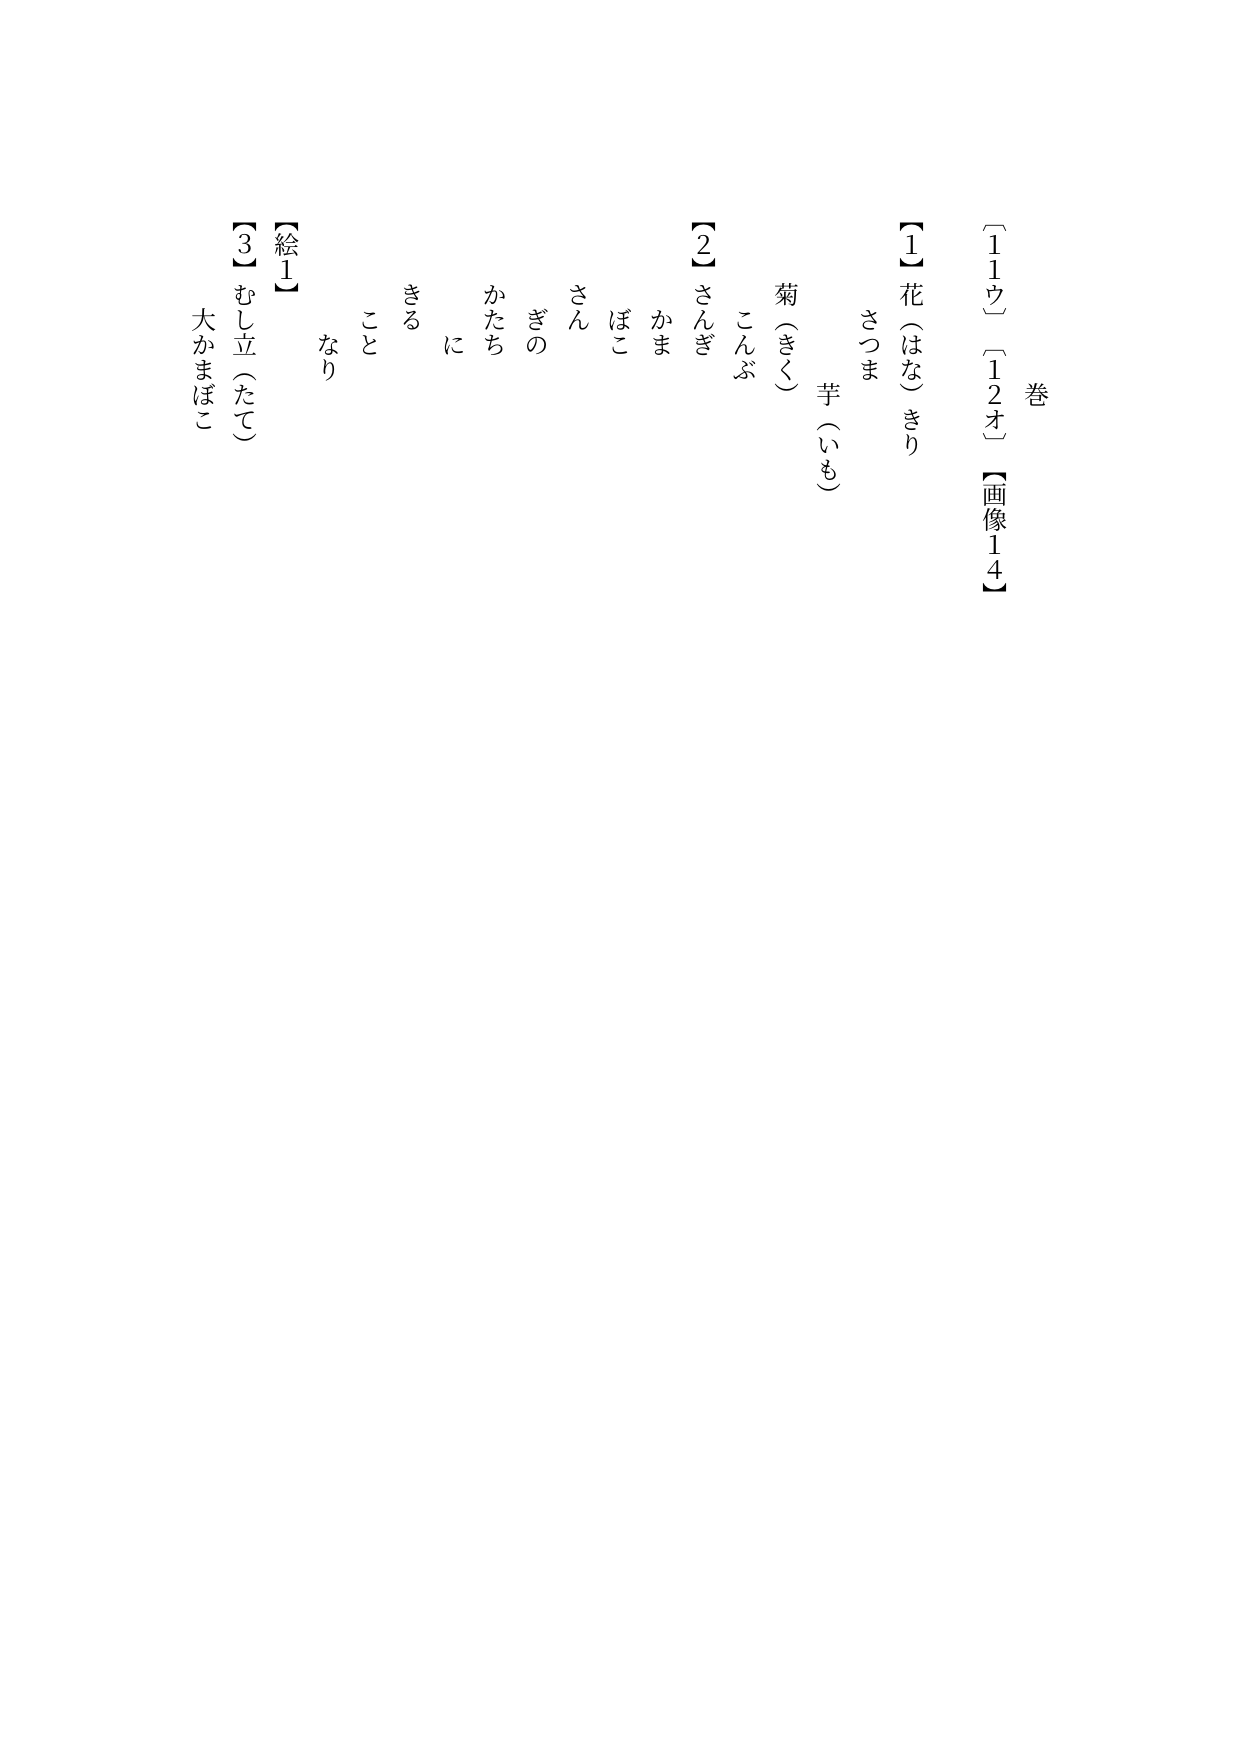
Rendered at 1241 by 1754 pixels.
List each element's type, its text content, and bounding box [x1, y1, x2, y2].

text 【絵１】 [266, 207, 308, 1577]
text 【１】花（はな）きり [891, 207, 933, 1577]
text なり [308, 207, 349, 1577]
text きる [391, 207, 433, 1577]
text かま [641, 207, 683, 1577]
text 【２】さんぎ [683, 207, 724, 1577]
text 【３】むし立（たて） [224, 207, 266, 1577]
text こんぶ [724, 207, 766, 1577]
text 芋（いも） [808, 207, 849, 1577]
text 〔１１ウ〕〔１２オ〕【画像１４】 [974, 207, 1016, 1577]
text 菊（きく） [766, 207, 808, 1577]
text 大かまぼこ [183, 207, 224, 1577]
text 巻 [1016, 207, 1058, 1577]
text ぼこ [599, 207, 641, 1577]
text に [433, 207, 474, 1577]
text ぎの [516, 207, 558, 1577]
text かたち [474, 207, 516, 1577]
text こと [349, 207, 391, 1577]
text さん [558, 207, 599, 1577]
text さつま [849, 207, 891, 1577]
